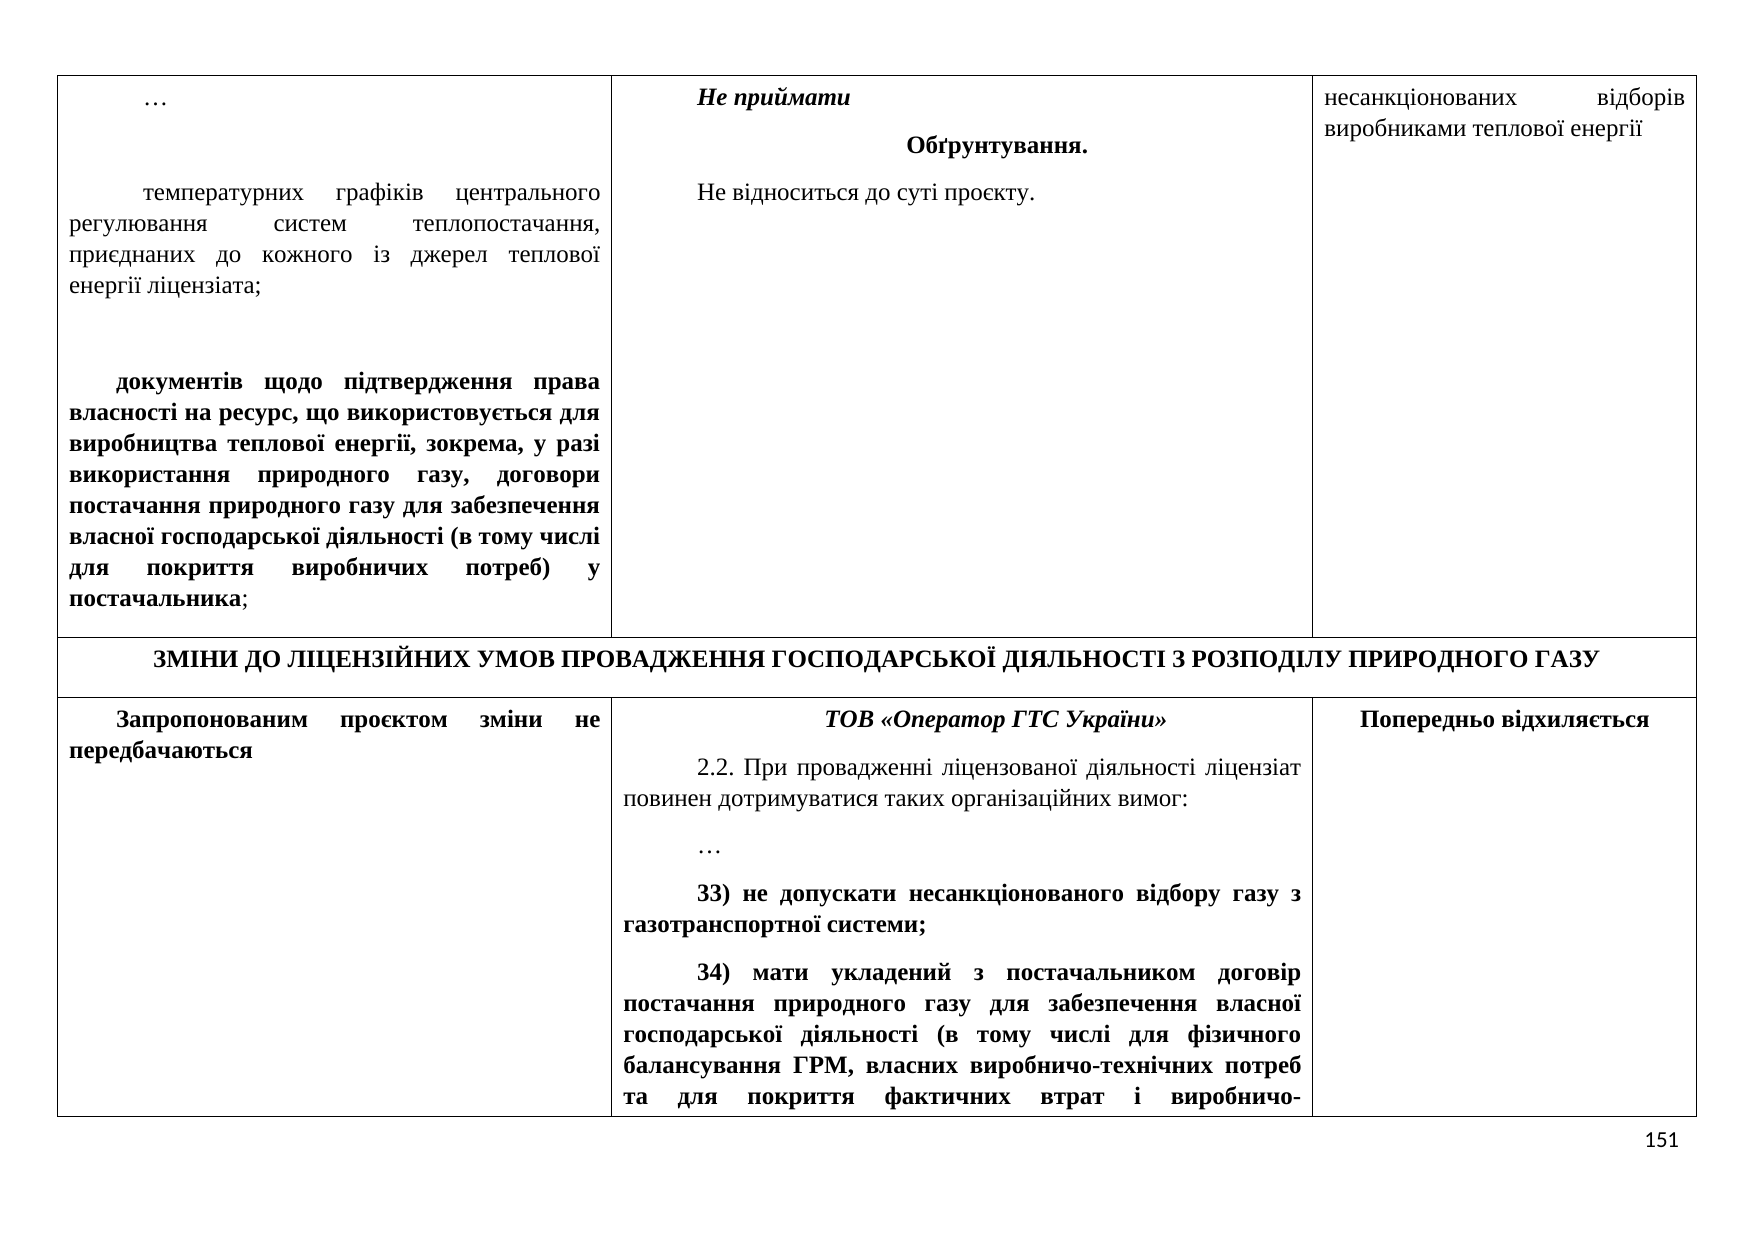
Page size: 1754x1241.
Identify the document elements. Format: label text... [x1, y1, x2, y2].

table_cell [612, 76, 1312, 637]
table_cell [1313, 76, 1696, 637]
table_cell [58, 698, 611, 1116]
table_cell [612, 698, 1312, 1116]
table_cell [1313, 698, 1696, 1116]
table_cell ЗМІНИ ДО ЛІЦЕНЗІЙНИХ УМОВ ПРОВАДЖЕННЯ ГОСПОДАРСЬКОЇ ДІЯЛЬНОСТІ З РОЗПОДІЛУ ПРИРОДНОГО ГАЗУ [58, 638, 1696, 697]
